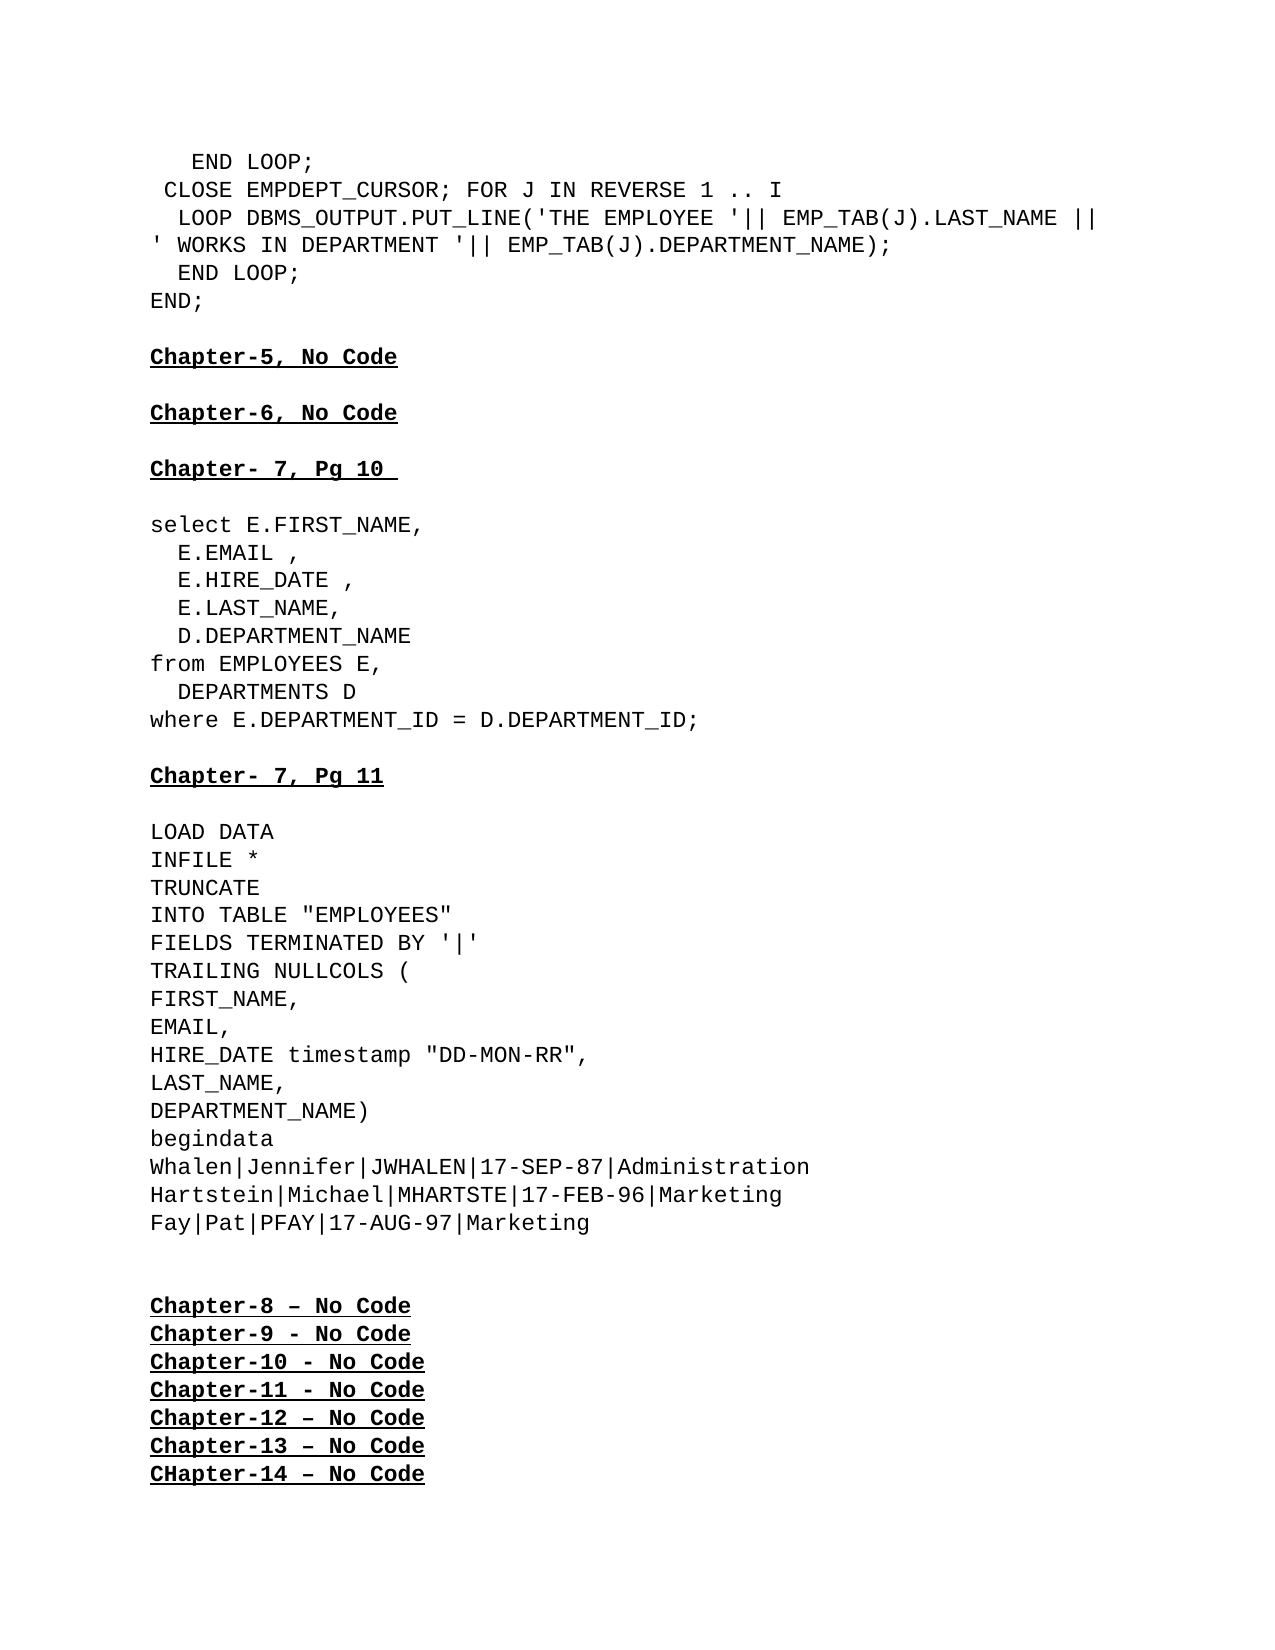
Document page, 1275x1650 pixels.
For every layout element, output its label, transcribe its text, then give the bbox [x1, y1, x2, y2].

text Chapter-6, No Code [150, 401, 1125, 427]
text LAST_NAME, [150, 1071, 1125, 1097]
text CLOSE EMPDEPT_CURSOR; FOR J IN REVERSE 1 .. I [150, 178, 1125, 204]
text begindata [150, 1127, 1125, 1153]
text DEPARTMENTS D [150, 680, 1125, 706]
text Chapter-8 – No Code [150, 1294, 1125, 1321]
text select E.FIRST_NAME, [150, 513, 1125, 539]
text Chapter-5, No Code [150, 345, 1125, 371]
text Whalen|Jennifer|JWHALEN|17-SEP-87|Administration [150, 1155, 1125, 1181]
text Chapter-11 - No Code [150, 1378, 1125, 1404]
text Chapter-13 – No Code [150, 1434, 1125, 1460]
text E.LAST_NAME, [150, 597, 1125, 623]
text END; [150, 289, 1125, 316]
text D.DEPARTMENT_NAME [150, 624, 1125, 651]
text E.EMAIL , [150, 541, 1125, 567]
text LOOP DBMS_OUTPUT.PUT_LINE('THE EMPLOYEE '|| EMP_TAB(J).LAST_NAME || ' WORKS IN DEPARTMENT '|| EMP_TAB(J).DEPARTMENT_NAME); [150, 206, 1125, 260]
text FIELDS TERMINATED BY '|' [150, 932, 1125, 958]
text E.HIRE_DATE , [150, 569, 1125, 595]
text where E.DEPARTMENT_ID = D.DEPARTMENT_ID; [150, 708, 1125, 734]
text Chapter-12 – No Code [150, 1406, 1125, 1432]
text HIRE_DATE timestamp "DD-MON-RR", [150, 1043, 1125, 1069]
text FIRST_NAME, [150, 987, 1125, 1013]
text from EMPLOYEES E, [150, 652, 1125, 678]
text END LOOP; [150, 262, 1125, 288]
text EMAIL, [150, 1015, 1125, 1041]
text Chapter- 7, Pg 10 [150, 457, 1125, 483]
text DEPARTMENT_NAME) [150, 1099, 1125, 1125]
text TRAILING NULLCOLS ( [150, 959, 1125, 986]
text Fay|Pat|PFAY|17-AUG-97|Marketing [150, 1211, 1125, 1237]
text TRUNCATE [150, 876, 1125, 902]
text CHapter-14 – No Code [150, 1462, 1125, 1488]
text LOAD DATA [150, 820, 1125, 846]
text Chapter- 7, Pg 11 [150, 764, 1125, 790]
text Chapter-9 - No Code [150, 1322, 1125, 1348]
text Hartstein|Michael|MHARTSTE|17-FEB-96|Marketing [150, 1183, 1125, 1209]
text Chapter-10 - No Code [150, 1350, 1125, 1376]
text INTO TABLE "EMPLOYEES" [150, 904, 1125, 930]
text END LOOP; [150, 150, 1125, 176]
text INFILE * [150, 848, 1125, 874]
